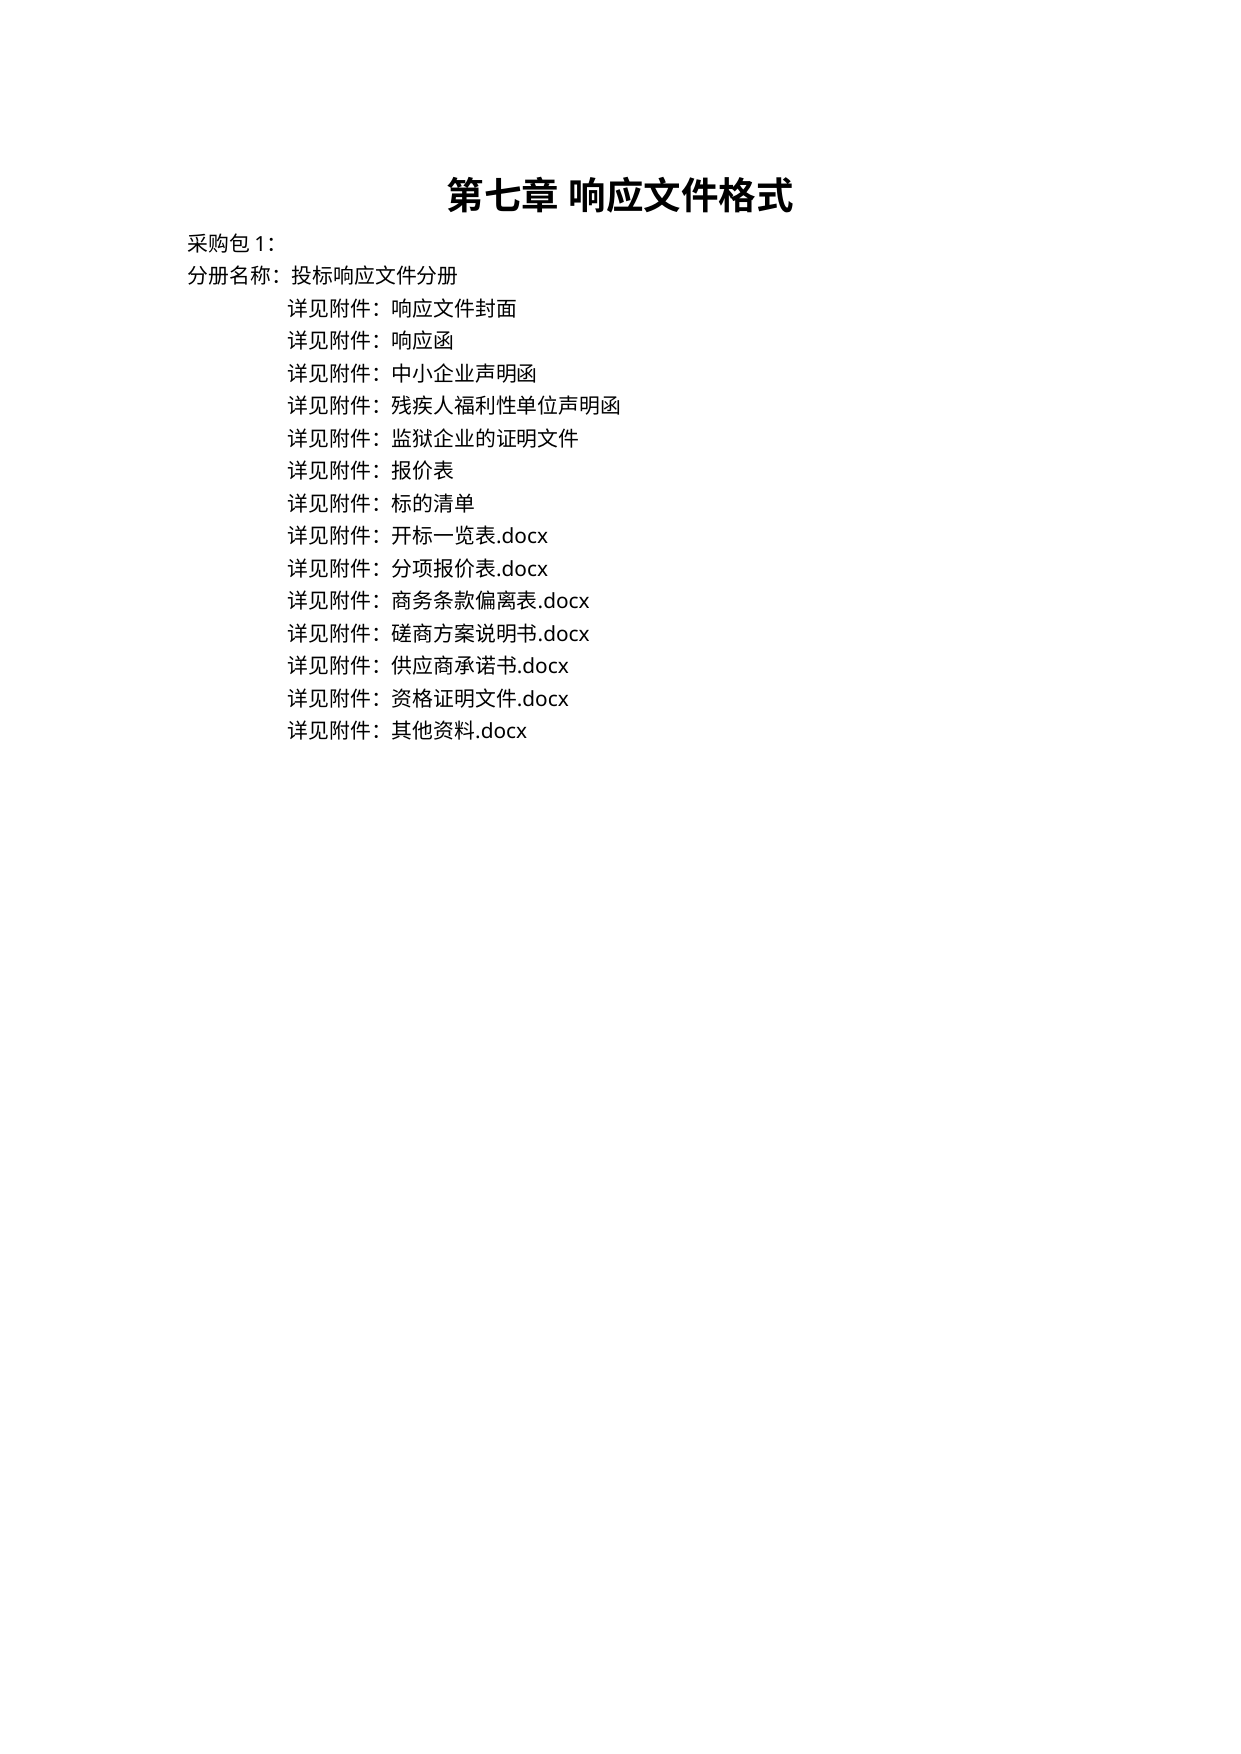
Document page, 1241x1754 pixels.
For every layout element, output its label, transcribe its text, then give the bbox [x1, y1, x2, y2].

text 详见附件：资格证明文件.docx [187, 682, 1053, 714]
text 详见附件：标的清单 [187, 487, 1053, 519]
text 详见附件：报价表 [187, 454, 1053, 487]
text 分册名称：投标响应文件分册 [187, 259, 1053, 292]
text 详见附件：开标一览表.docx [187, 519, 1053, 552]
text 详见附件：中小企业声明函 [187, 357, 1053, 389]
text 详见附件：残疾人福利性单位声明函 [187, 389, 1053, 422]
text 采购包1： [187, 227, 1053, 259]
text 详见附件：分项报价表.docx [187, 552, 1053, 584]
text 详见附件：其他资料.docx [187, 714, 1053, 747]
text 第七章 响应文件格式 [187, 162, 1053, 227]
text 详见附件：磋商方案说明书.docx [187, 617, 1053, 649]
text 详见附件：监狱企业的证明文件 [187, 422, 1053, 454]
text 详见附件：响应函 [187, 324, 1053, 357]
text 详见附件：商务条款偏离表.docx [187, 584, 1053, 617]
text 详见附件：响应文件封面 [187, 292, 1053, 324]
text 详见附件：供应商承诺书.docx [187, 649, 1053, 682]
